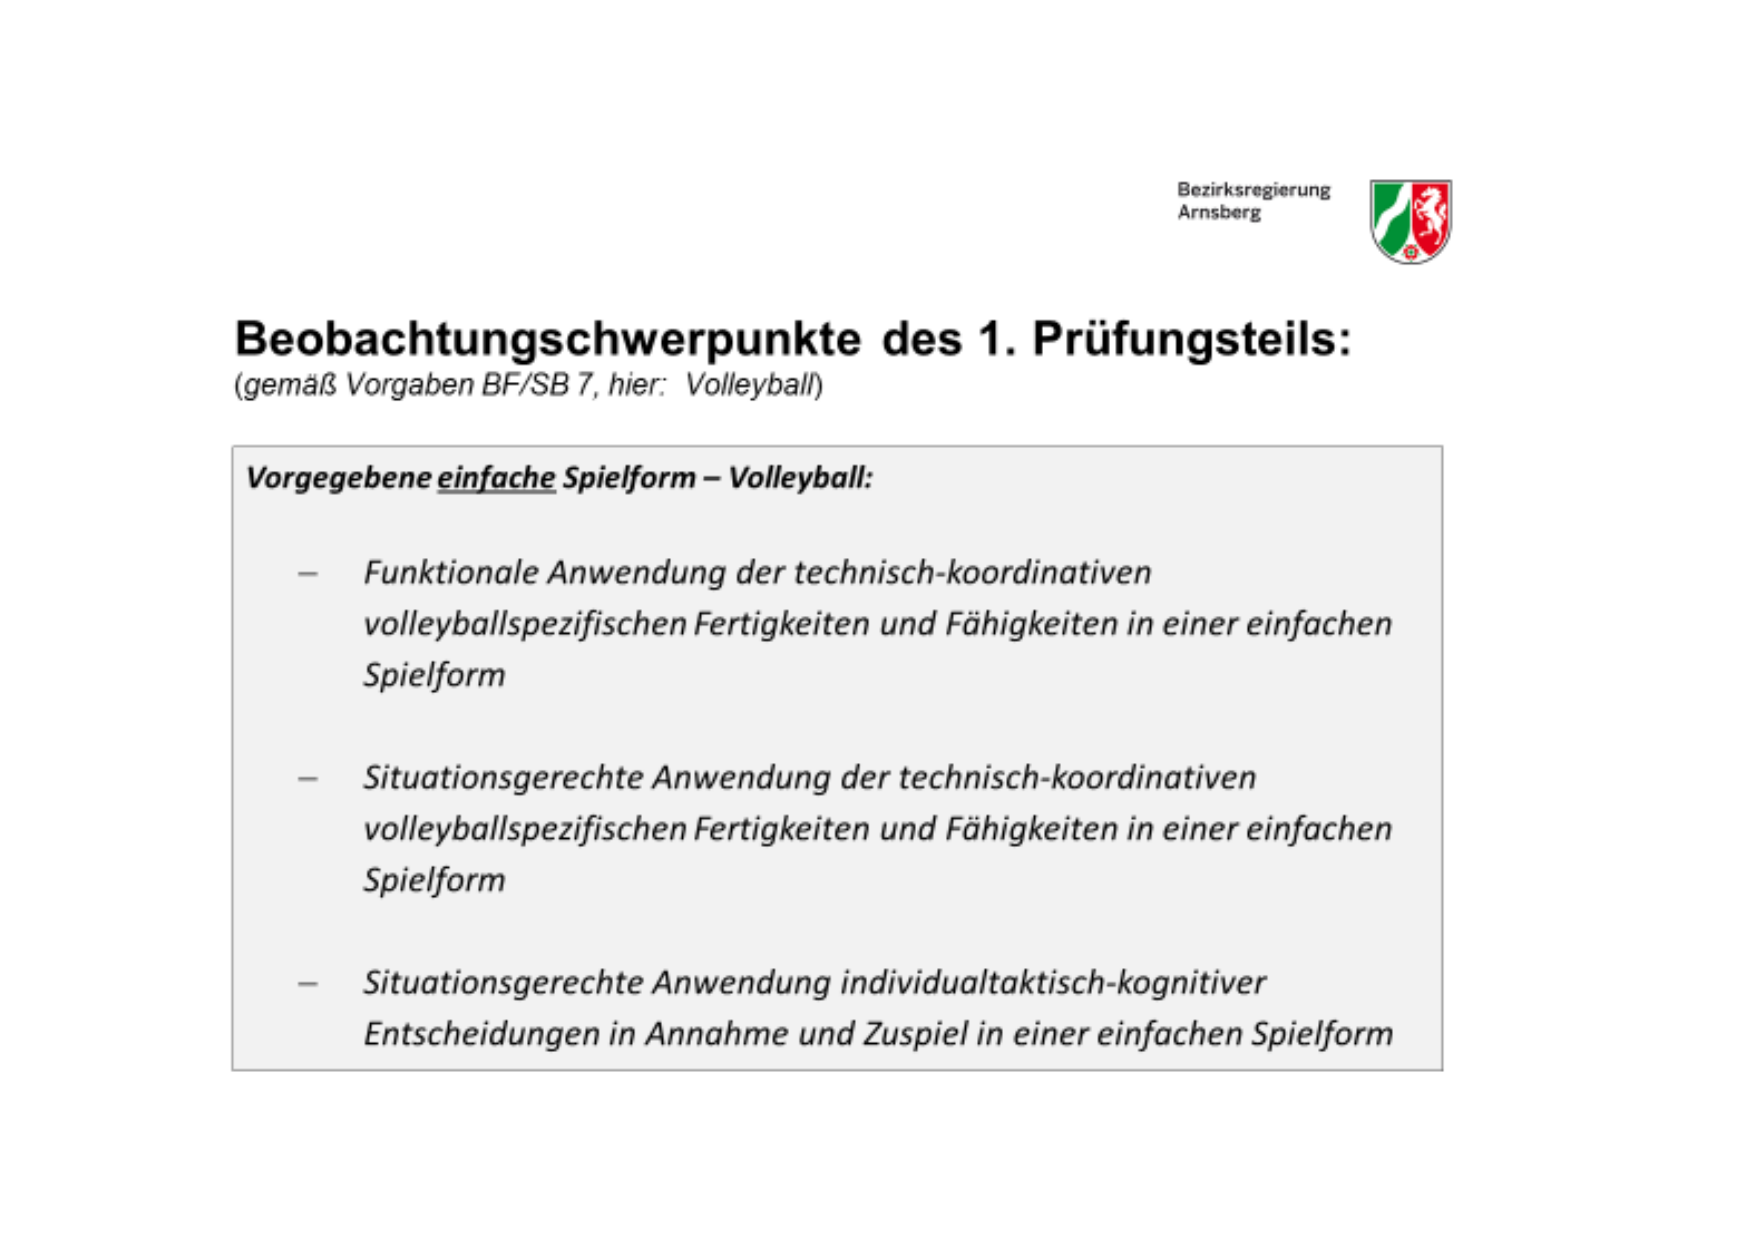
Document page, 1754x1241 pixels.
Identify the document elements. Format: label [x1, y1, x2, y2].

picture [194, 147, 1530, 1093]
